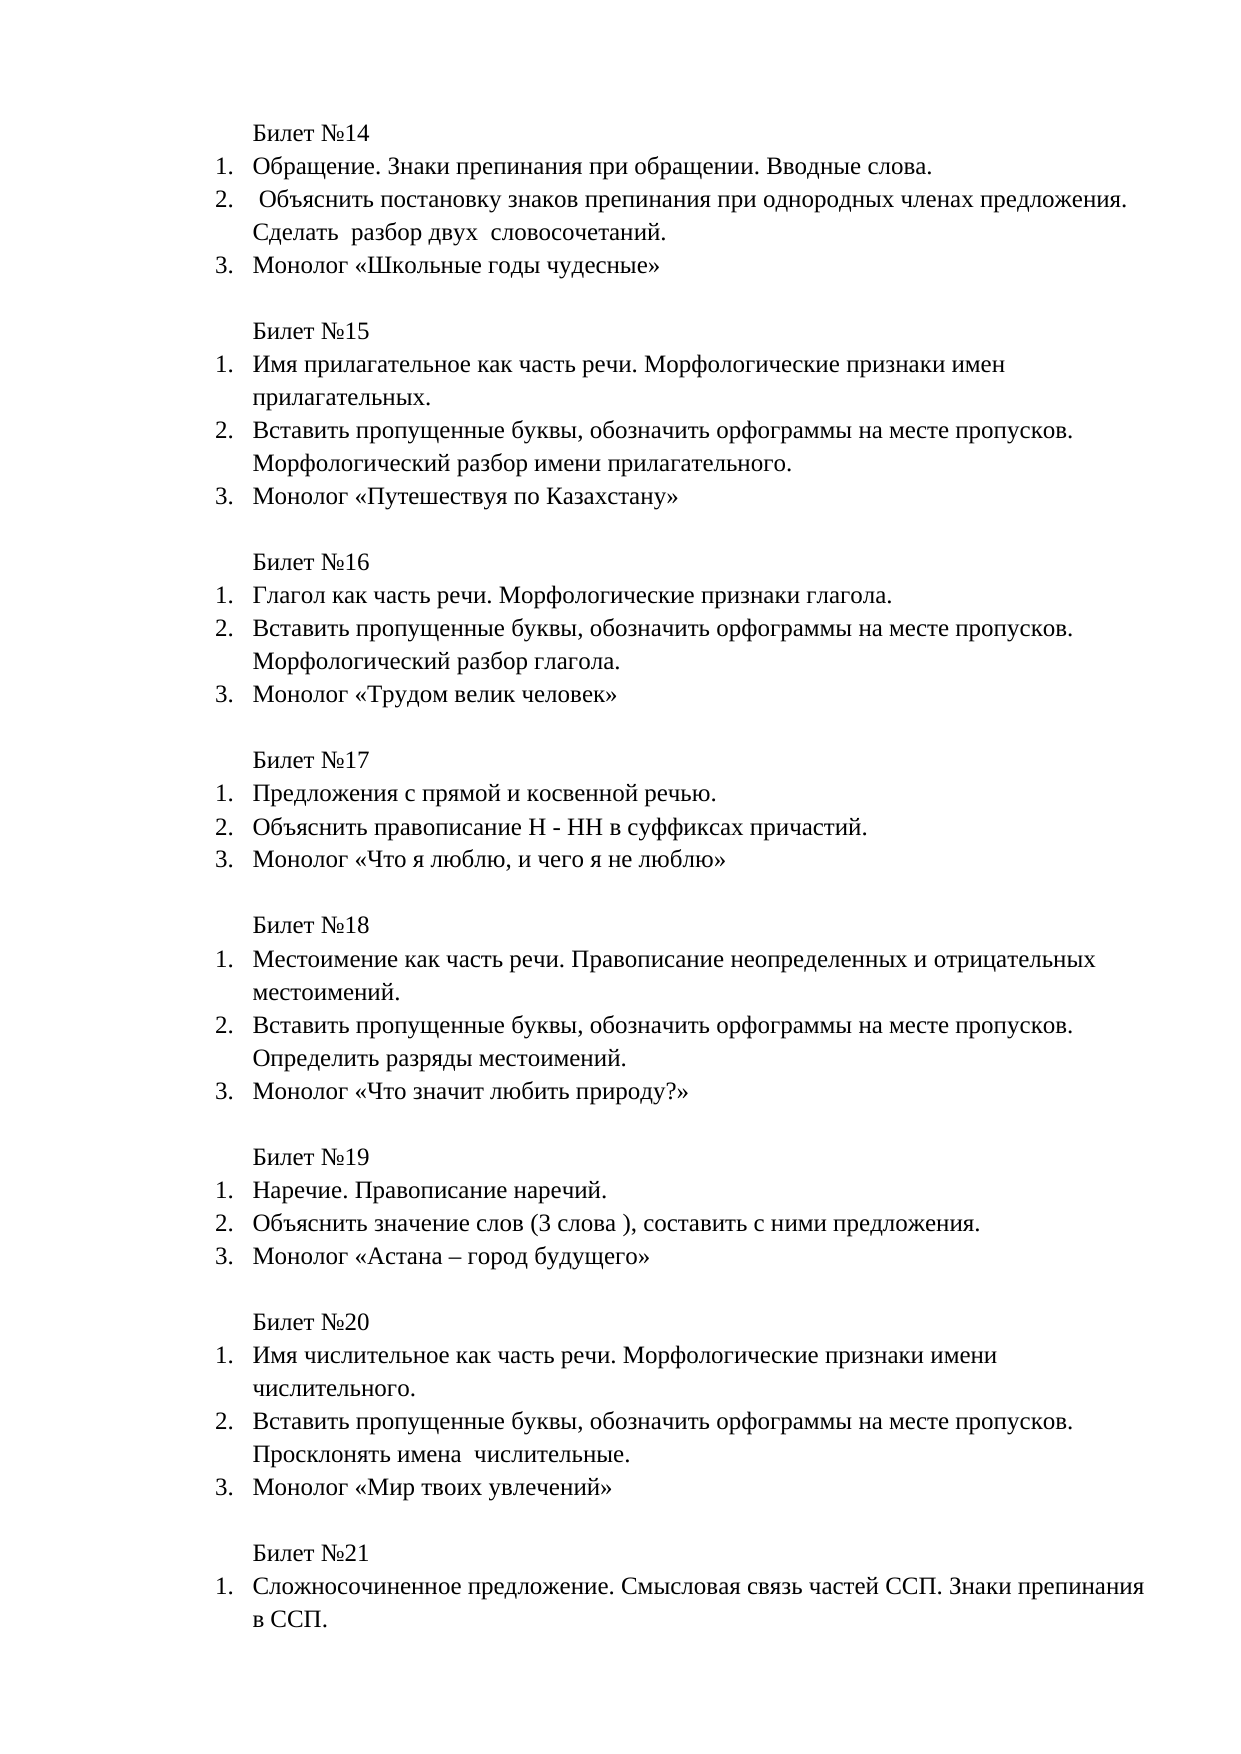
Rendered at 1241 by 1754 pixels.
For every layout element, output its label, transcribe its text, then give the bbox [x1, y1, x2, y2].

list Глагол как часть речи. Морфологические признаки глагола. [215, 580, 1152, 609]
list Монолог «Астана – город будущего» [215, 1241, 1152, 1269]
list Вставить пропущенные буквы, обозначить орфограммы на месте пропусков. Определить разряды местоимений. [215, 1010, 1152, 1071]
list Монолог «Что я люблю, и чего я не люблю» [215, 844, 1152, 873]
list Объяснить постановку знаков препинания при однородных членах предложения. Сделать разбор двух словосочетаний. [215, 184, 1152, 246]
list Билет №14 [252, 118, 1152, 147]
list Билет №17 [252, 746, 1152, 774]
list Монолог «Что значит любить природу?» [215, 1076, 1152, 1104]
list Вставить пропущенные буквы, обозначить орфограммы на месте пропусков. Просклонять имена числительные. [215, 1406, 1152, 1468]
list Билет №19 [252, 1142, 1152, 1171]
list Монолог «Школьные годы чудесные» [215, 250, 1152, 279]
list Монолог «Трудом велик человек» [215, 679, 1152, 708]
list Вставить пропущенные буквы, обозначить орфограммы на месте пропусков. Морфологический разбор имени прилагательного. [215, 415, 1152, 477]
list Билет №16 [252, 547, 1152, 576]
list Билет №18 [252, 911, 1152, 939]
list Местоимение как часть речи. Правописание неопределенных и отрицательных местоимений. [215, 944, 1152, 1005]
list Сложносочиненное предложение. Смысловая связь частей ССП. Знаки препинания в ССП. [215, 1571, 1152, 1633]
list Наречие. Правописание наречий. [215, 1175, 1152, 1203]
list Объяснить правописание Н - НН в суффиксах причастий. [215, 812, 1152, 840]
list Предложения с прямой и косвенной речью. [215, 778, 1152, 807]
list Билет №15 [252, 316, 1152, 345]
list Билет №20 [252, 1307, 1152, 1336]
list Обращение. Знаки препинания при обращении. Вводные слова. [215, 151, 1152, 180]
list Имя числительное как часть речи. Морфологические признаки имени числительного. [215, 1340, 1152, 1402]
list Монолог «Мир твоих увлечений» [215, 1472, 1152, 1501]
list Монолог «Путешествуя по Казахстану» [215, 481, 1152, 510]
list Объяснить значение слов (3 слова ), составить с ними предложения. [215, 1208, 1152, 1237]
list Билет №21 [252, 1538, 1152, 1567]
list Имя прилагательное как часть речи. Морфологические признаки имен прилагательных. [215, 349, 1152, 411]
list Вставить пропущенные буквы, обозначить орфограммы на месте пропусков. Морфологический разбор глагола. [215, 613, 1152, 675]
